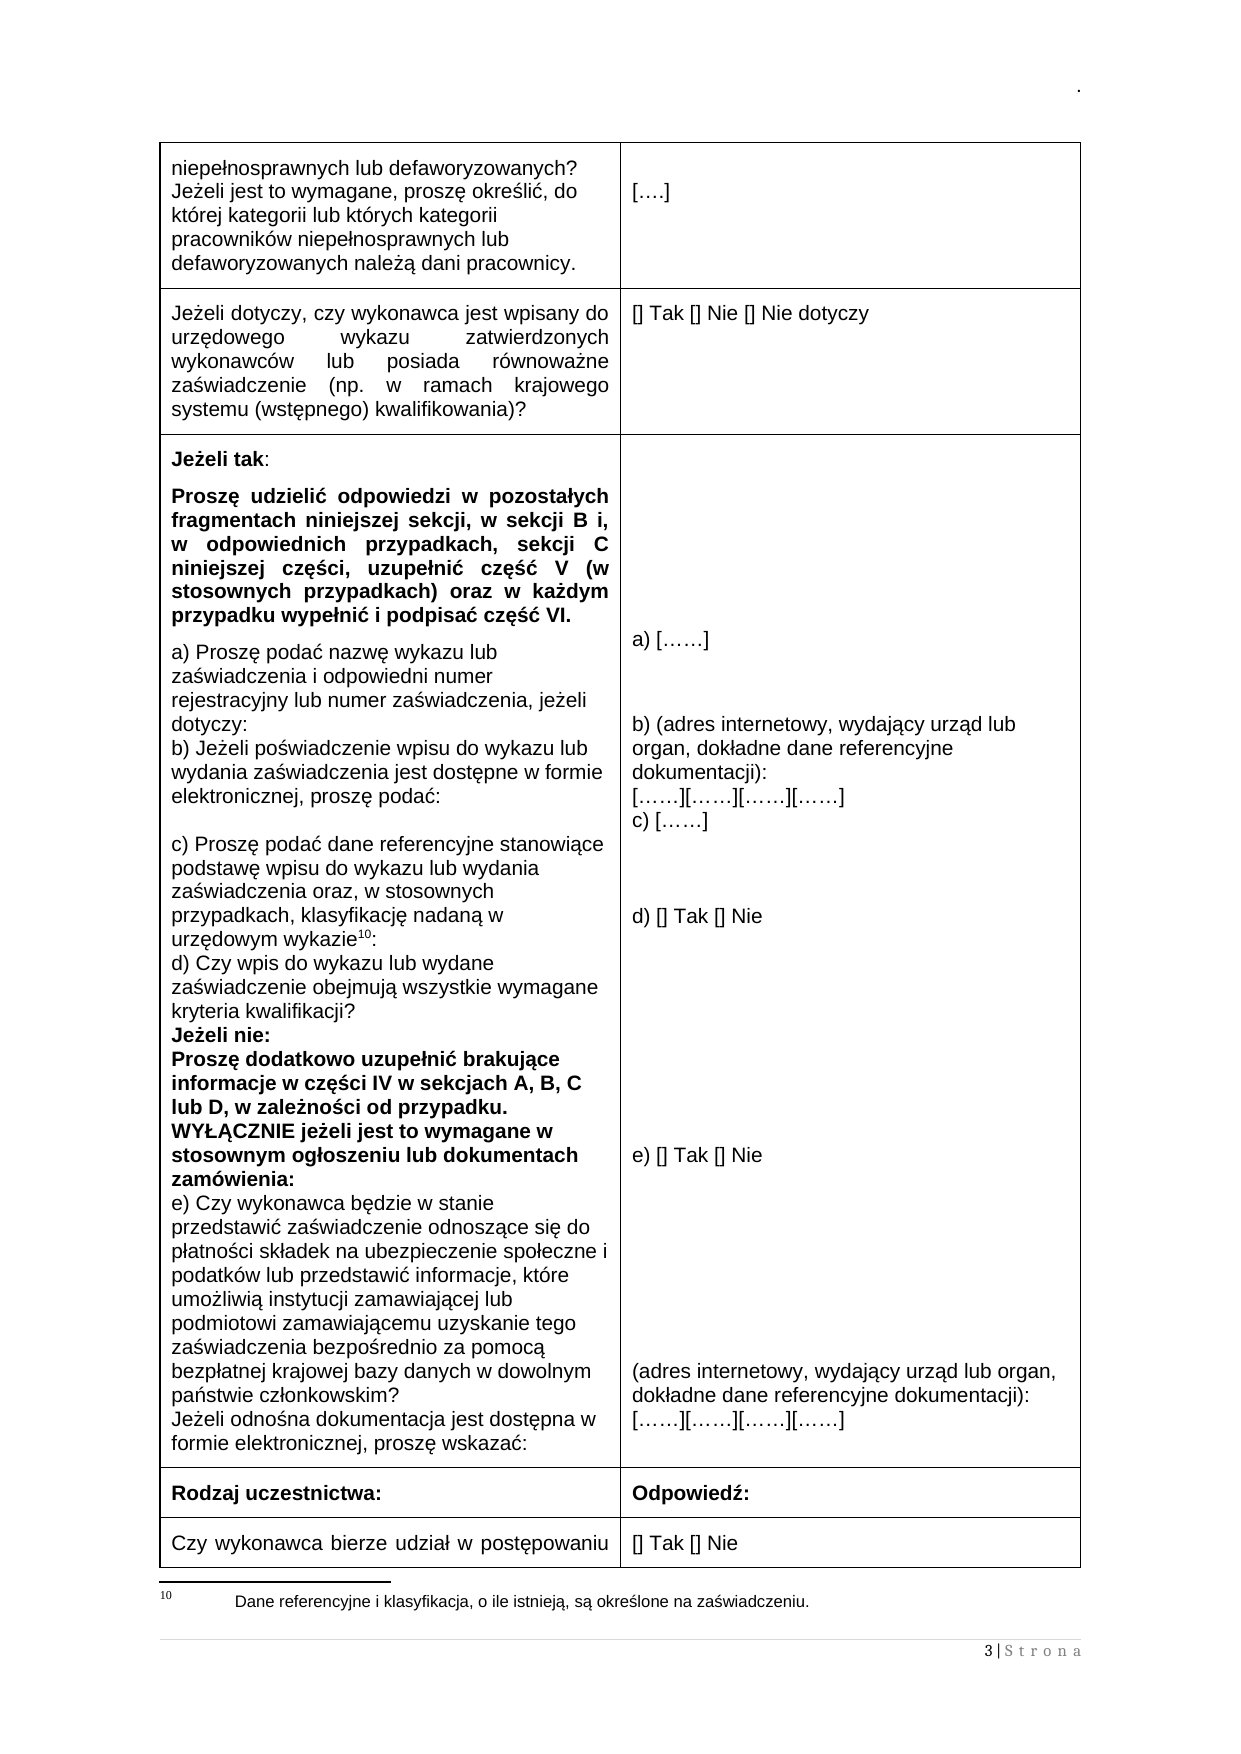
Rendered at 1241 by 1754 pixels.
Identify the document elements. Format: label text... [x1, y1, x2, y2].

table_cell [] Tak [] Nie [] Nie dotyczy [621, 289, 1080, 433]
table_cell Jeżeli tak: Proszę udzielić odpowiedzi w pozostałych fragmentach niniejszej sekcji, w sekcji B i, w odpowiednich przypadkach, sekcji C niniejszej części, uzupełnić część V (w stosownych przypadkach) oraz w każdym przypadku wypełnić i podpisać część VI. a) Proszę podać nazwę wykazu lub zaświadczenia i odpowiedni numer rejestracyjny lub numer zaświadczenia, jeżeli dotyczy: b) Jeżeli poświadczenie wpisu do wykazu lub wydania zaświadczenia jest dostępne w formie elektronicznej, proszę podać: c) Proszę podać dane referencyjne stanowiące podstawę wpisu do wykazu lub wydania zaświadczenia oraz, w stosownych przypadkach, klasyfikację nadaną w urzędowym wykazie: d) Czy wpis do wykazu lub wydane zaświadczenie obejmują wszystkie wymagane kryteria kwalifikacji? Jeżeli nie: Proszę dodatkowo uzupełnić brakujące informacje w części IV w sekcjach A, B, C lub D, w zależności od przypadku. WYŁĄCZNIE jeżeli jest to wymagane w stosownym ogłoszeniu lub dokumentach zamówienia: e) Czy wykonawca będzie w stanie przedstawić zaświadczenie odnoszące się do płatności składek na ubezpieczenie społeczne i podatków lub przedstawić informacje, które umożliwią instytucji zamawiającej lub podmiotowi zamawiającemu uzyskanie tego zaświadczenia bezpośrednio za pomocą bezpłatnej krajowej bazy danych w dowolnym państwie członkowskim? Jeżeli odnośna dokumentacja jest dostępna w formie elektronicznej, proszę wskazać: [161, 435, 620, 1467]
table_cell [161, 143, 620, 288]
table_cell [621, 143, 1080, 288]
table_cell Rodzaj uczestnictwa: [161, 1468, 620, 1517]
table_cell a) [……] b) (adres internetowy, wydający urząd lub organ, dokładne dane referencyjne dokumentacji): [……][……][……][……] c) [……] d) [] Tak [] Nie e) [] Tak [] Nie (adres internetowy, wydający urząd lub organ, dokładne dane referencyjne dokumentacji): [……][……][……][……] [621, 435, 1080, 1467]
table_cell Odpowiedź: [621, 1468, 1080, 1517]
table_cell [161, 1518, 620, 1567]
table_cell [] Tak [] Nie [621, 1518, 1080, 1567]
table_cell Jeżeli dotyczy, czy wykonawca jest wpisany do urzędowego wykazu zatwierdzonych wykonawców lub posiada równoważne zaświadczenie (np. w ramach krajowego systemu (wstępnego) kwalifikowania)? [161, 289, 620, 433]
